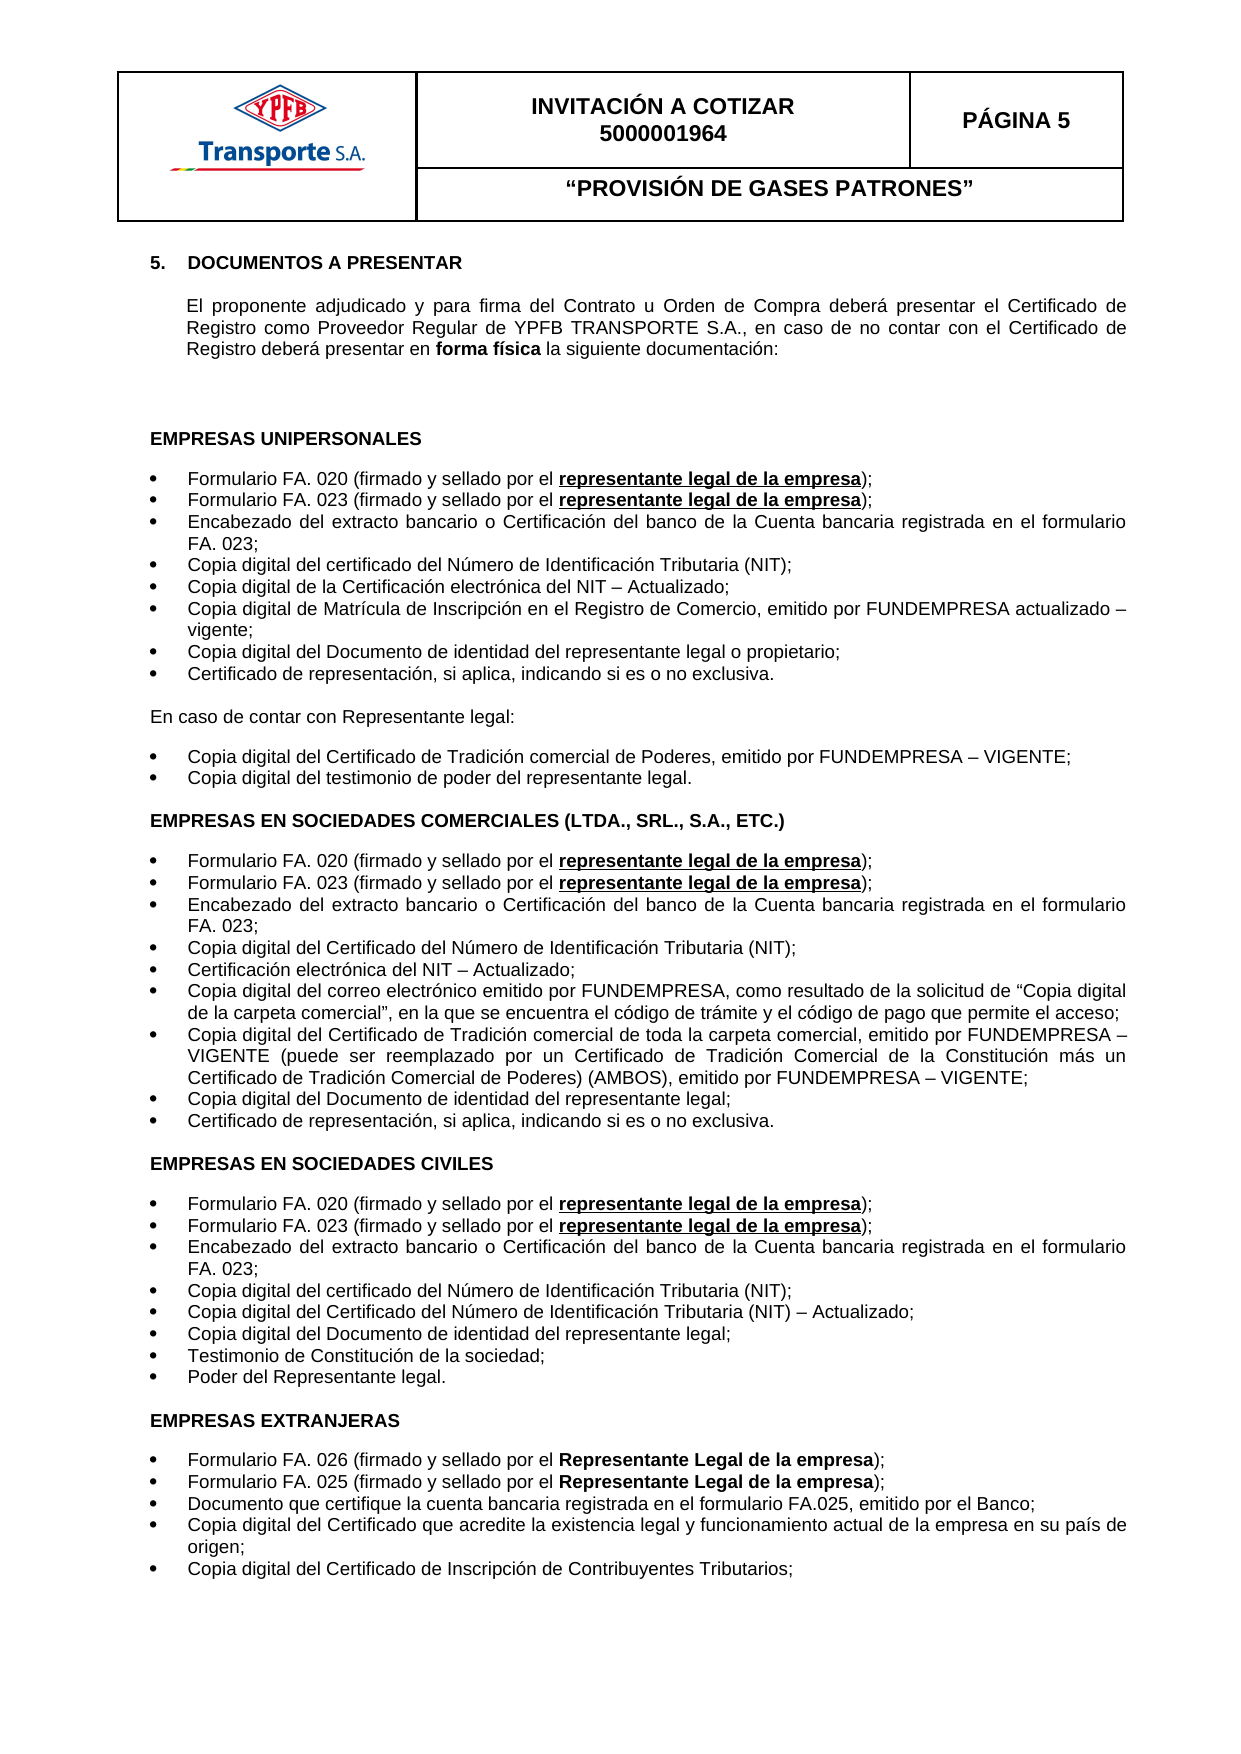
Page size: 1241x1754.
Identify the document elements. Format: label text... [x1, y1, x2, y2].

list DOCUMENTOS A PRESENTAR [150, 252, 1128, 273]
list Copia digital del Certificado del Número de Identificación Tributaria (NIT); [150, 937, 1128, 958]
list Certificado de representación, si aplica, indicando si es o no exclusiva. [150, 662, 1128, 684]
text EMPRESAS EN SOCIEDADES CIVILES [112, 1153, 1128, 1174]
list Encabezado del extracto bancario o Certificación del banco de la Cuenta bancaria registrada en el formulario FA. 023; [150, 511, 1128, 554]
list Copia digital del Certificado de Inscripción de Contribuyentes Tributarios; [150, 1557, 1128, 1579]
list Formulario FA. 020 (firmado y sellado por el representante legal de la empresa); [150, 467, 1128, 489]
list Testimonio de Constitución de la sociedad; [150, 1344, 1128, 1366]
list Encabezado del extracto bancario o Certificación del banco de la Cuenta bancaria registrada en el formulario FA. 023; [150, 1236, 1128, 1279]
list Formulario FA. 026 (firmado y sellado por el Representante Legal de la empresa); [150, 1449, 1128, 1471]
list Copia digital del correo electrónico emitido por FUNDEMPRESA, como resultado de la solicitud de “Copia digital de la carpeta comercial”, en la que se encuentra el código de trámite y el código de pago que permite el acceso; [150, 980, 1128, 1023]
list Copia digital de Matrícula de Inscripción en el Registro de Comercio, emitido por FUNDEMPRESA actualizado – vigente; [150, 597, 1128, 641]
list Certificación electrónica del NIT – Actualizado; [150, 958, 1128, 980]
list Encabezado del extracto bancario o Certificación del banco de la Cuenta bancaria registrada en el formulario FA. 023; [150, 893, 1128, 937]
text EMPRESAS UNIPERSONALES [112, 428, 1128, 449]
text En caso de contar con Representante legal: [112, 706, 1128, 727]
list Formulario FA. 020 (firmado y sellado por el representante legal de la empresa); [150, 1193, 1128, 1214]
list Copia digital del Certificado que acredite la existencia legal y funcionamiento actual de la empresa en su país de origen; [150, 1514, 1128, 1557]
list Copia digital del certificado del Número de Identificación Tributaria (NIT); [150, 554, 1128, 576]
list Copia digital del Certificado del Número de Identificación Tributaria (NIT) – Actualizado; [150, 1301, 1128, 1323]
list Formulario FA. 023 (firmado y sellado por el representante legal de la empresa); [150, 872, 1128, 893]
list Formulario FA. 020 (firmado y sellado por el representante legal de la empresa); [150, 850, 1128, 872]
list Copia digital del Certificado de Tradición comercial de toda la carpeta comercial, emitido por FUNDEMPRESA – VIGENTE (puede ser reemplazado por un Certificado de Tradición Comercial de la Constitución más un Certificado de Tradición Comercial de Poderes) (AMBOS), emitido por FUNDEMPRESA – VIGENTE; [150, 1023, 1128, 1088]
text EMPRESAS EN SOCIEDADES COMERCIALES (LTDA., SRL., S.A., ETC.) [112, 810, 1128, 832]
text EMPRESAS EXTRANJERAS [112, 1409, 1128, 1431]
list Formulario FA. 023 (firmado y sellado por el representante legal de la empresa); [150, 1214, 1128, 1236]
list Copia digital del Certificado de Tradición comercial de Poderes, emitido por FUNDEMPRESA – VIGENTE; [150, 745, 1128, 767]
list Copia digital del Documento de identidad del representante legal; [150, 1323, 1128, 1344]
list Copia digital del Documento de identidad del representante legal; [150, 1088, 1128, 1110]
list Formulario FA. 023 (firmado y sellado por el representante legal de la empresa); [150, 489, 1128, 511]
list Certificado de representación, si aplica, indicando si es o no exclusiva. [150, 1110, 1128, 1131]
list Poder del Representante legal. [150, 1366, 1128, 1388]
picture [169, 84, 365, 171]
list Formulario FA. 025 (firmado y sellado por el Representante Legal de la empresa); [150, 1471, 1128, 1493]
list Copia digital del Documento de identidad del representante legal o propietario; [150, 641, 1128, 662]
text El proponente adjudicado y para firma del Contrato u Orden de Compra deberá presentar el Certificado de Registro como Proveedor Regular de YPFB TRANSPORTE S.A., en caso de no contar con el Certificado de Registro deberá presentar en forma física la siguiente documentación: [186, 295, 1128, 360]
list Copia digital del testimonio de poder del representante legal. [150, 767, 1128, 789]
list Copia digital de la Certificación electrónica del NIT – Actualizado; [150, 576, 1128, 597]
list Copia digital del certificado del Número de Identificación Tributaria (NIT); [150, 1279, 1128, 1301]
list Documento que certifique la cuenta bancaria registrada en el formulario FA.025, emitido por el Banco; [150, 1493, 1128, 1514]
